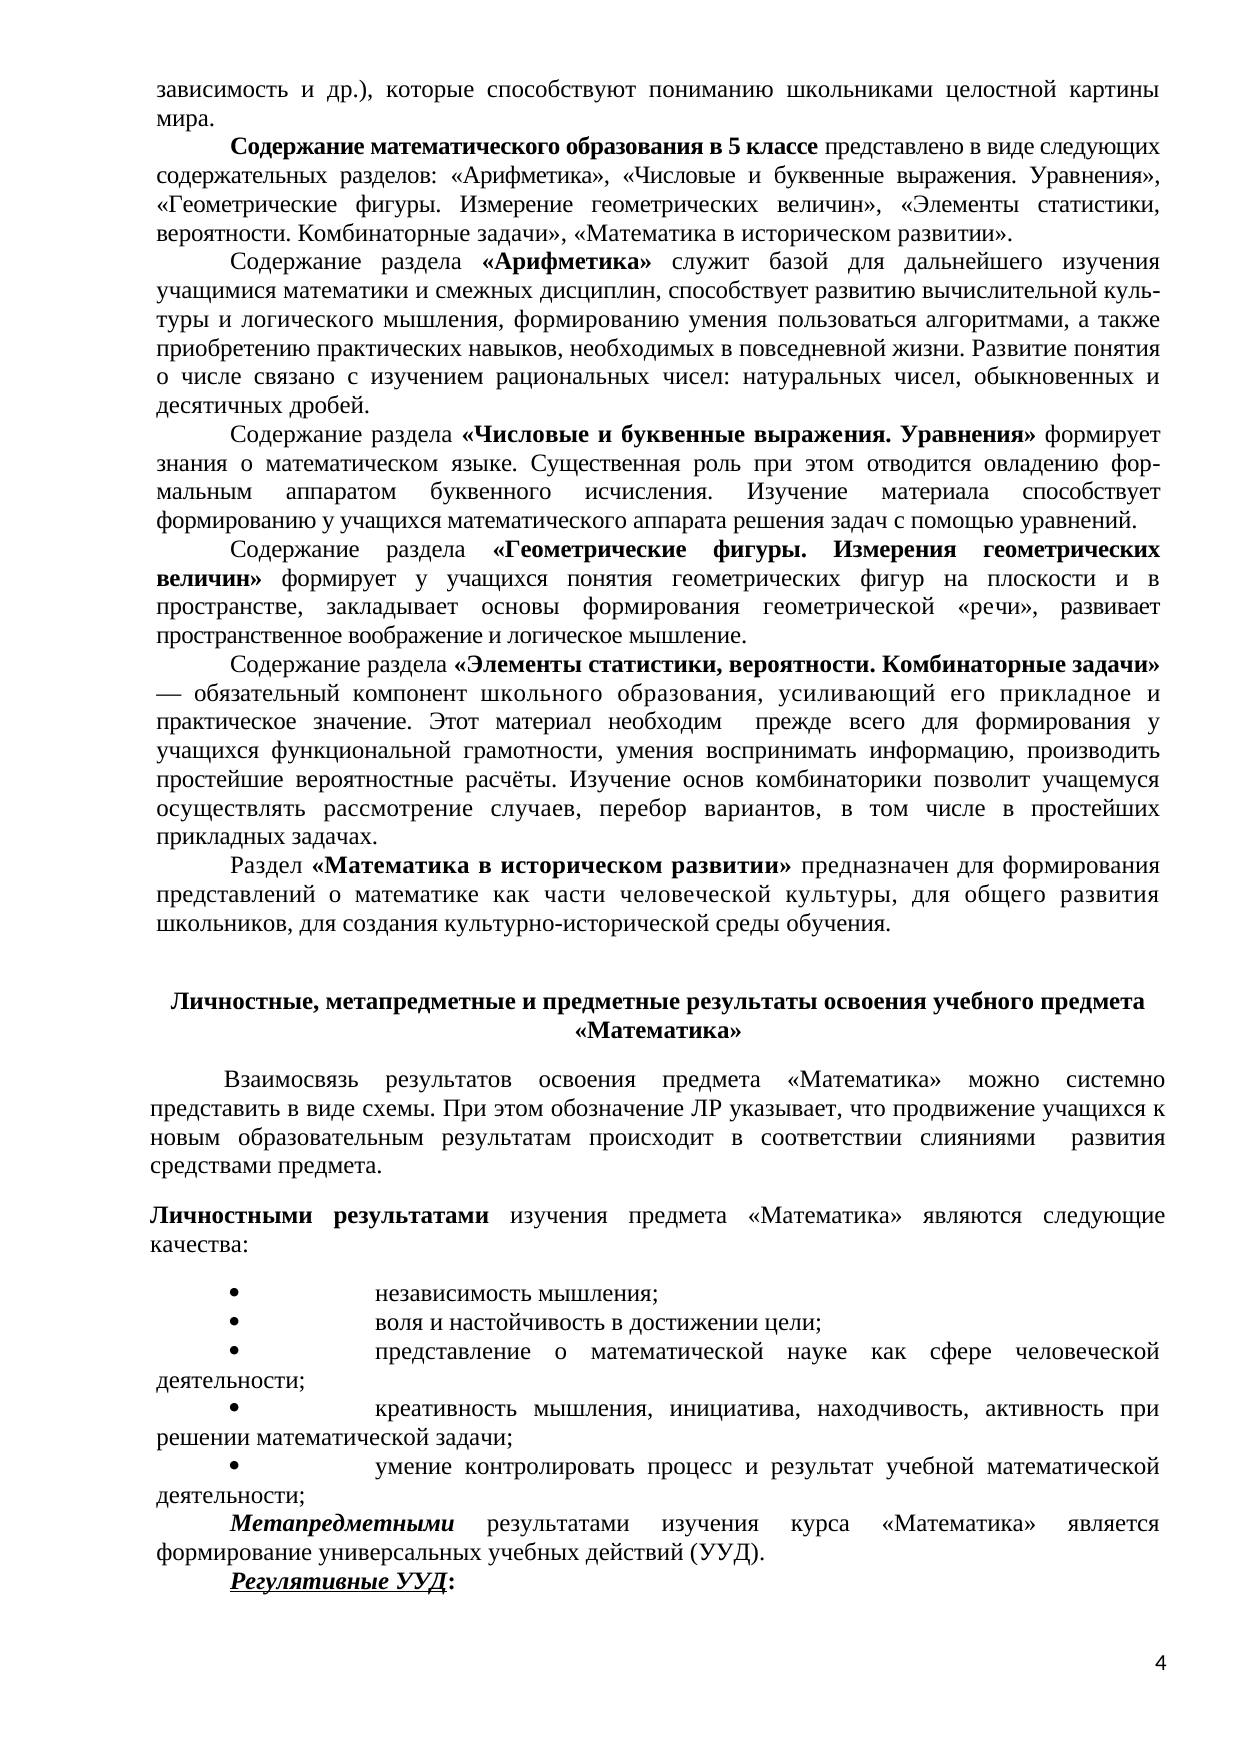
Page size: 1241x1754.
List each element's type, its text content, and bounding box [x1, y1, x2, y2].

list умение контролировать процесс и результат учебной математической деятельности; [156, 1451, 1160, 1508]
text Содержание раздела «Элементы статистики, вероятности. Комбинаторные задачи» — обязательный компонент школьного образования, усиливающий его прикладное и практическое значение. Этот материал необходим прежде всего для формирования у учащихся функциональной грамотности, умения воспринимать информацию, производить простейшие вероятностные расчёты. Изучение основ комбинаторики позволит учащемуся осуществлять рассмотрение случаев, перебор вариантов, в том числе в простейших прикладных задачах. [156, 649, 1160, 850]
list представление о математической науке как сфере человеческой деятельности; [156, 1336, 1160, 1393]
text Метапредметными результатами изучения курса «Математика» является формирование универсальных учебных действий (УУД). [156, 1508, 1160, 1566]
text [156, 74, 1160, 131]
text Содержание раздела «Геометрические фигуры. Измерения геометрических величин» формирует у учащихся понятия геометрических фигур на плоскости и в пространстве, закладывает основы формирования геометрической «речи», развивает пространственное воображение и логическое мышление. [156, 534, 1160, 649]
text Содержание раздела «Числовые и буквенные выражения. Уравнения» формирует знания о математическом языке. Существенная роль при этом отводится овладению формальным аппаратом буквенного исчисления. Изучение материала способствует формированию у учащихся математического аппарата решения задач с помощью уравнений. [156, 419, 1160, 534]
text Раздел «Математика в историческом развитии» предназначен для формирования представлений о математике как части человеческой культуры, для общего развития школьников, для создания культурно-исторической среды обучения. [156, 850, 1160, 936]
text Взаимосвязь результатов освоения предмета «Математика» можно системно представить в виде схемы. При этом обозначение ЛР указывает, что продвижение учащихся к новым образовательным результатам происходит в соответствии слияниями развития средствами предмета. [150, 1064, 1166, 1179]
list креативность мышления, инициатива, находчивость, активность при решении математической задачи; [156, 1393, 1160, 1451]
text Содержание математического образования в 5 классе представлено в виде следующих содержательных разделов: «Арифметика», «Числовые и буквенные выражения. Уравнения», «Геометрические фигуры. Измерение геометрических величин», «Элементы статистики, вероятности. Комбинаторные задачи», «Математика в историческом развитии». [156, 131, 1160, 246]
text Содержание раздела «Арифметика» служит базой для дальнейшего изучения учащимися математики и смежных дисциплин, способствует развитию вычислительной культуры и логического мышления, формированию умения пользоваться алгоритмами, а также приобретению практических навыков, необходимых в повседневной жизни. Развитие понятия о числе связано с изучением рациональных чисел: натуральных чисел, обыкновенных и десятичных дробей. [156, 246, 1160, 419]
text Регулятивные УУД: [156, 1566, 1160, 1595]
text Личностные, метапредметные и предметные результаты освоения учебного предмета «Математика» [150, 986, 1166, 1043]
list независимость мышления; [156, 1278, 1160, 1307]
text Личностными результатами изучения предмета «Математика» являются следующие качества: [150, 1200, 1166, 1258]
list воля и настойчивость в достижении цели; [156, 1307, 1160, 1336]
